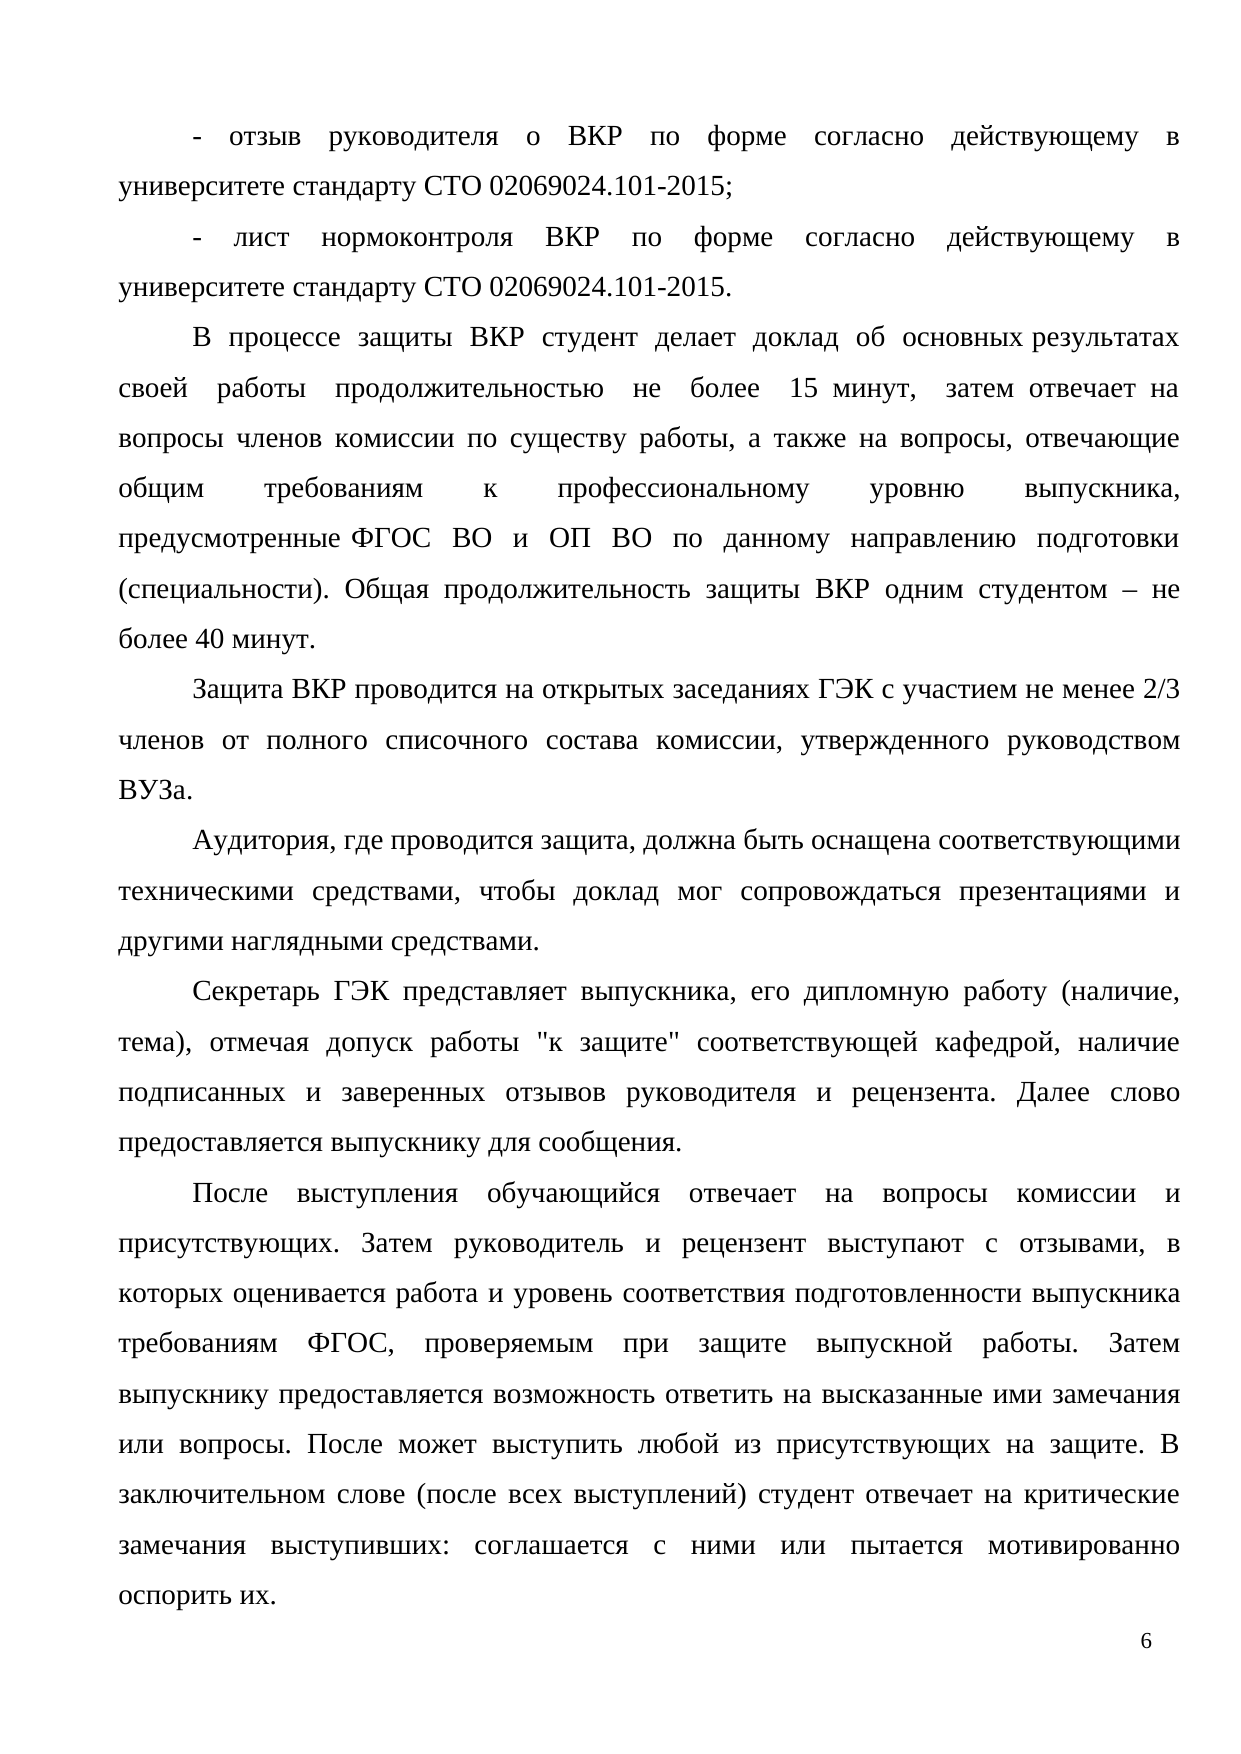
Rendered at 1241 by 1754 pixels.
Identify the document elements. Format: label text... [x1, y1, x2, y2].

text Секретарь ГЭК представляет выпускника, его дипломную работу (наличие, тема), отмечая допуск работы "к защите" соответствующей кафедрой, наличие подписанных и заверенных отзывов руководителя и рецензента. Далее слово предоставляется выпускнику для сообщения. [118, 973, 1181, 1158]
text Аудитория, где проводится защита, должна быть оснащена соответствующими техническими средствами, чтобы доклад мог сопровождаться презентациями и другими наглядными средствами. [118, 822, 1181, 957]
text - отзыв руководителя о ВКР по форме согласно действующему в университете стандарту СТО 02069024.101-2015; [118, 118, 1181, 202]
text - лист нормоконтроля ВКР по форме согласно действующему в университете стандарту СТО 02069024.101-2015. [118, 219, 1181, 303]
text После выступления обучающийся отвечает на вопросы комиссии и присутствующих. Затем руководитель и рецензент выступают с отзывами, в которых оценивается работа и уровень соответствия подготовленности выпускника требованиям ФГОС, проверяемым при защите выпускной работы. Затем выпускнику предоставляется возможность ответить на высказанные ими замечания или вопросы. После может выступить любой из присутствующих на защите. В заключительном слове (после всех выступлений) студент отвечает на критические замечания выступивших: соглашается с ними или пытается мотивированно оспорить их. [118, 1175, 1181, 1611]
text В процессе защиты ВКР студент делает доклад об основных результатах своей работы продолжительностью не более 15 минут, затем отвечает на вопросы членов комиссии по существу работы, а также на вопросы, отвечающие общим требованиям к профессиональному уровню выпускника, предусмотренные ФГОС ВО и ОП ВО по данному направлению подготовки (специальности). Общая продолжительность защиты ВКР одним студентом – не более 40 минут. [118, 319, 1181, 655]
text Защита ВКР проводится на открытых заседаниях ГЭК с участием не менее 2/3 членов от полного списочного состава комиссии, утвержденного руководством ВУЗа. [118, 672, 1181, 806]
